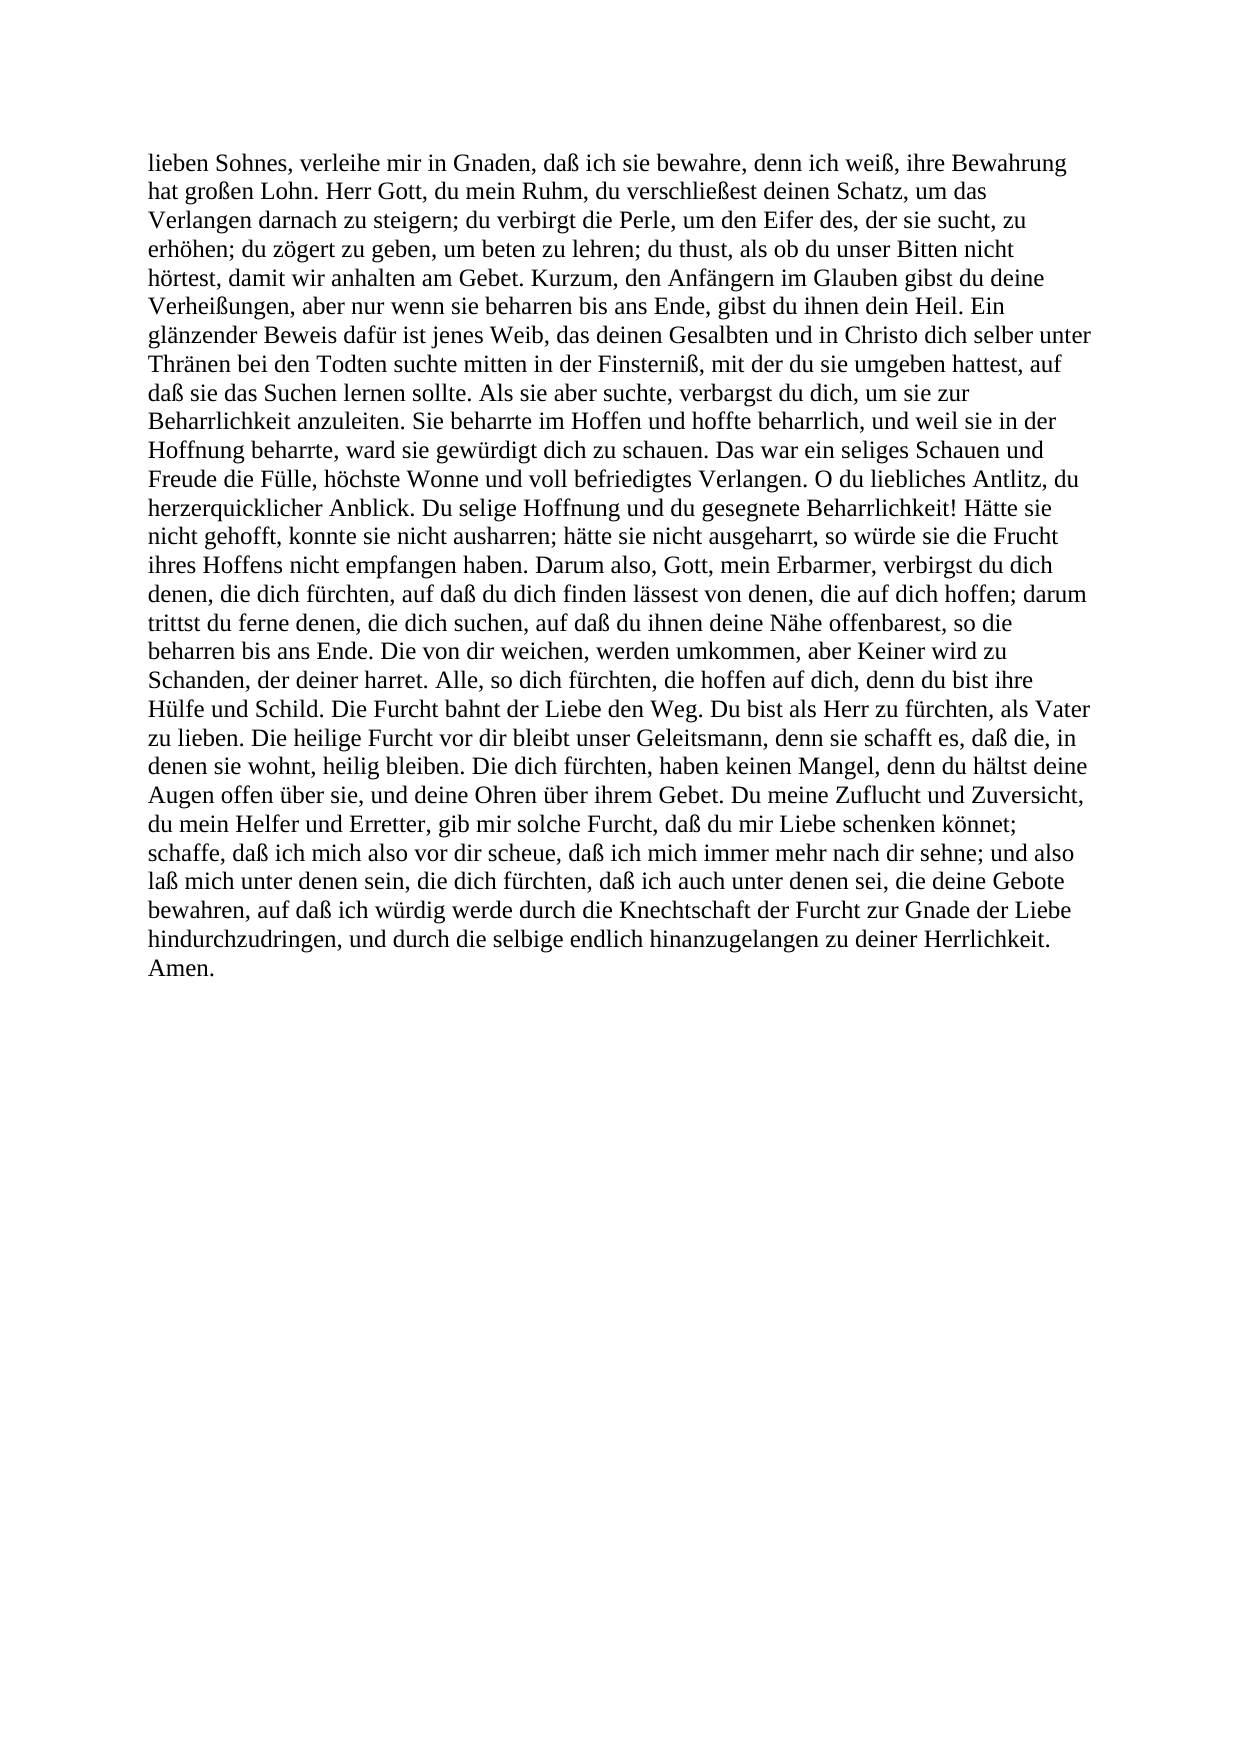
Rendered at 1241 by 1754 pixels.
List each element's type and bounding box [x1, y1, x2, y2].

text [148, 148, 1093, 981]
